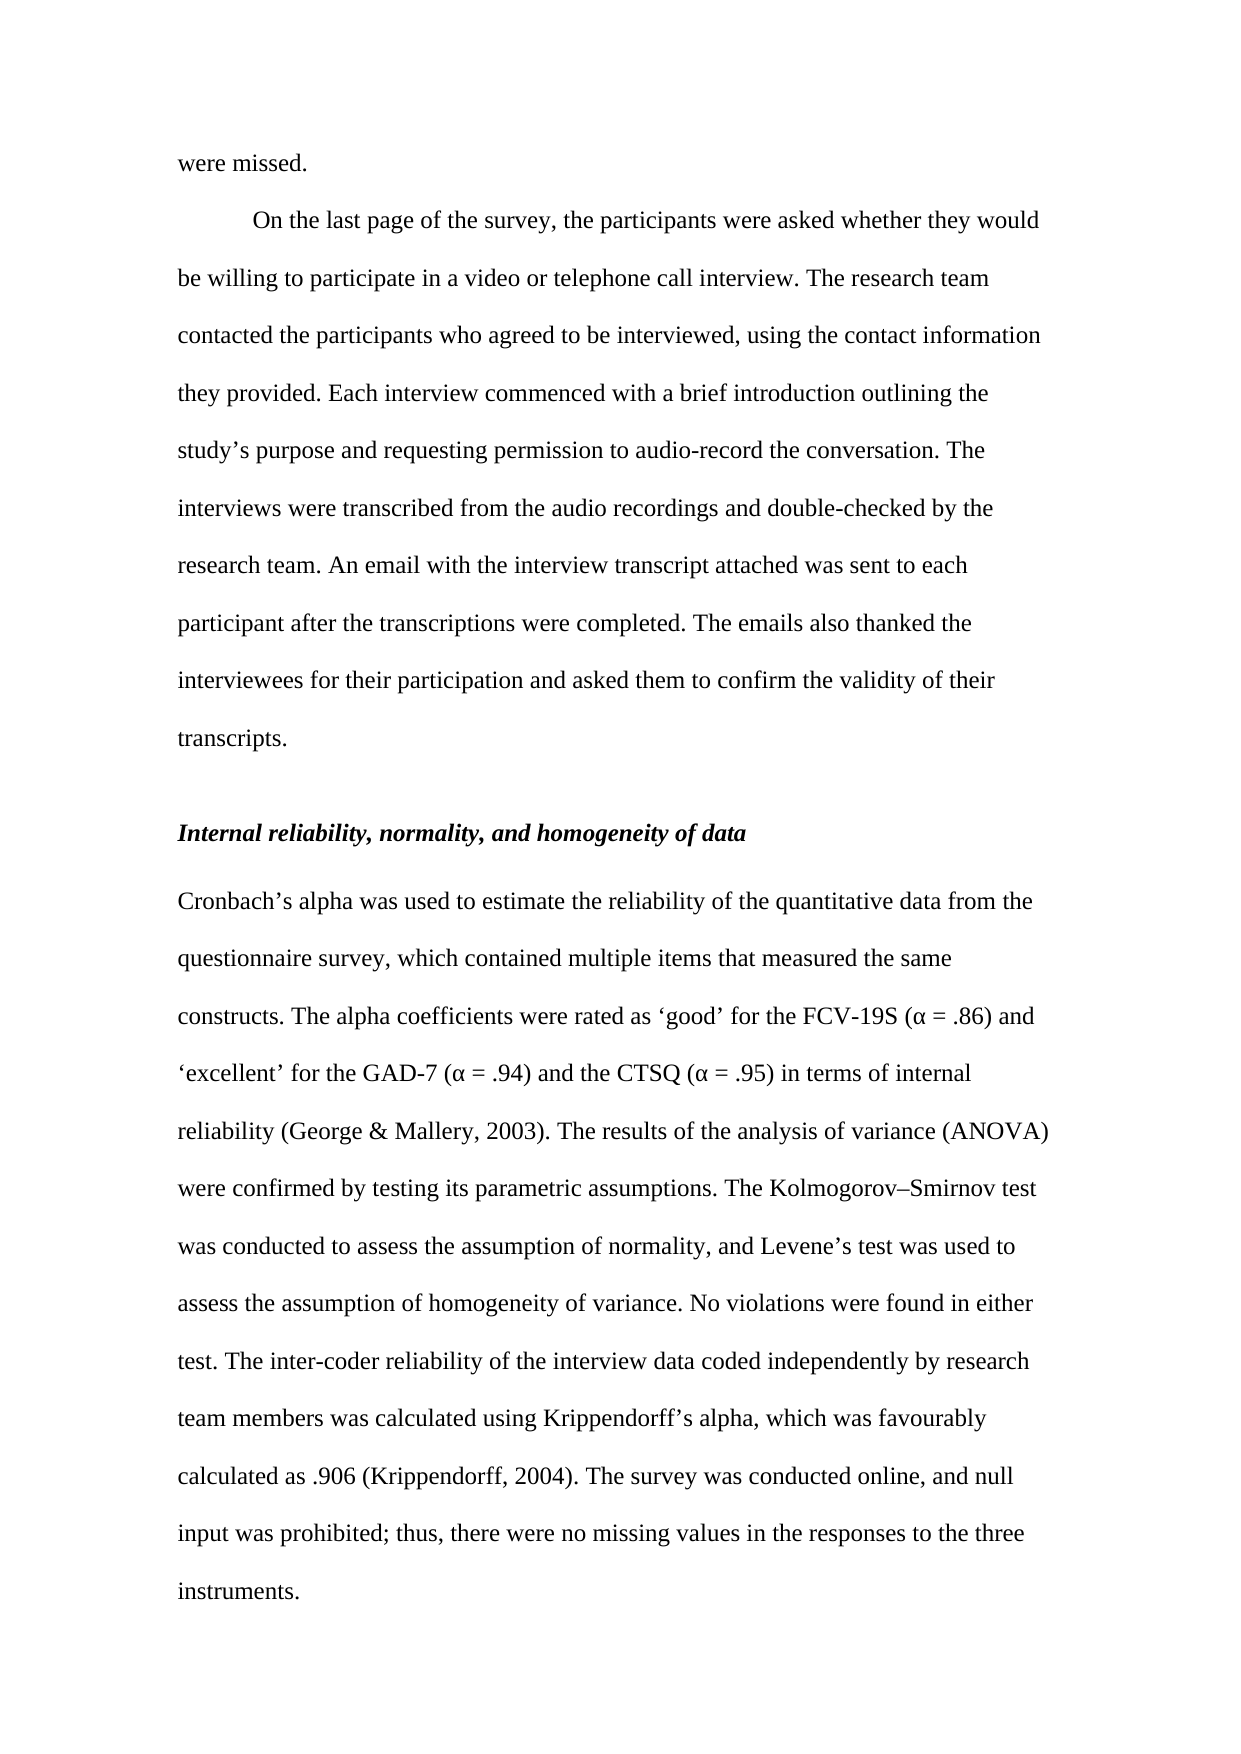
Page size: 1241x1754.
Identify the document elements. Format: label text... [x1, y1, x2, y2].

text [177, 148, 1063, 176]
text On the last page of the survey, the participants were asked whether they would be willing to participate in a video or telephone call interview. The research team contacted the participants who agreed to be interviewed, using the contact information they provided. Each interview commenced with a brief introduction outlining the study’s purpose and requesting permission to audio-record the conversation. The interviews were transcribed from the audio recordings and double-checked by the research team. An email with the interview transcript attached was sent to each participant after the transcriptions were completed. The emails also thanked the interviewees for their participation and asked them to confirm the validity of their transcripts. [177, 205, 1063, 751]
subtitle Internal reliability, normality, and homogeneity of data [177, 818, 1004, 846]
text Cronbach’s alpha was used to estimate the reliability of the quantitative data from the questionnaire survey, which contained multiple items that measured the same constructs. The alpha coefficients were rated as ‘good’ for the FCV-19S (α = .86) and ‘excellent’ for the GAD-7 (α = .94) and the CTSQ (α = .95) in terms of internal reliability (George & Mallery, 2003). The results of the analysis of variance (ANOVA) were confirmed by testing its parametric assumptions. The Kolmogorov–Smirnov test was conducted to assess the assumption of normality, and Levene’s test was used to assess the assumption of homogeneity of variance. No violations were found in either test. The inter-coder reliability of the interview data coded independently by research team members was calculated using Krippendorff’s alpha, which was favourably calculated as .906 (Krippendorff, 2004). The survey was conducted online, and null input was prohibited; thus, there were no missing values in the responses to the three instruments. [177, 886, 1063, 1604]
